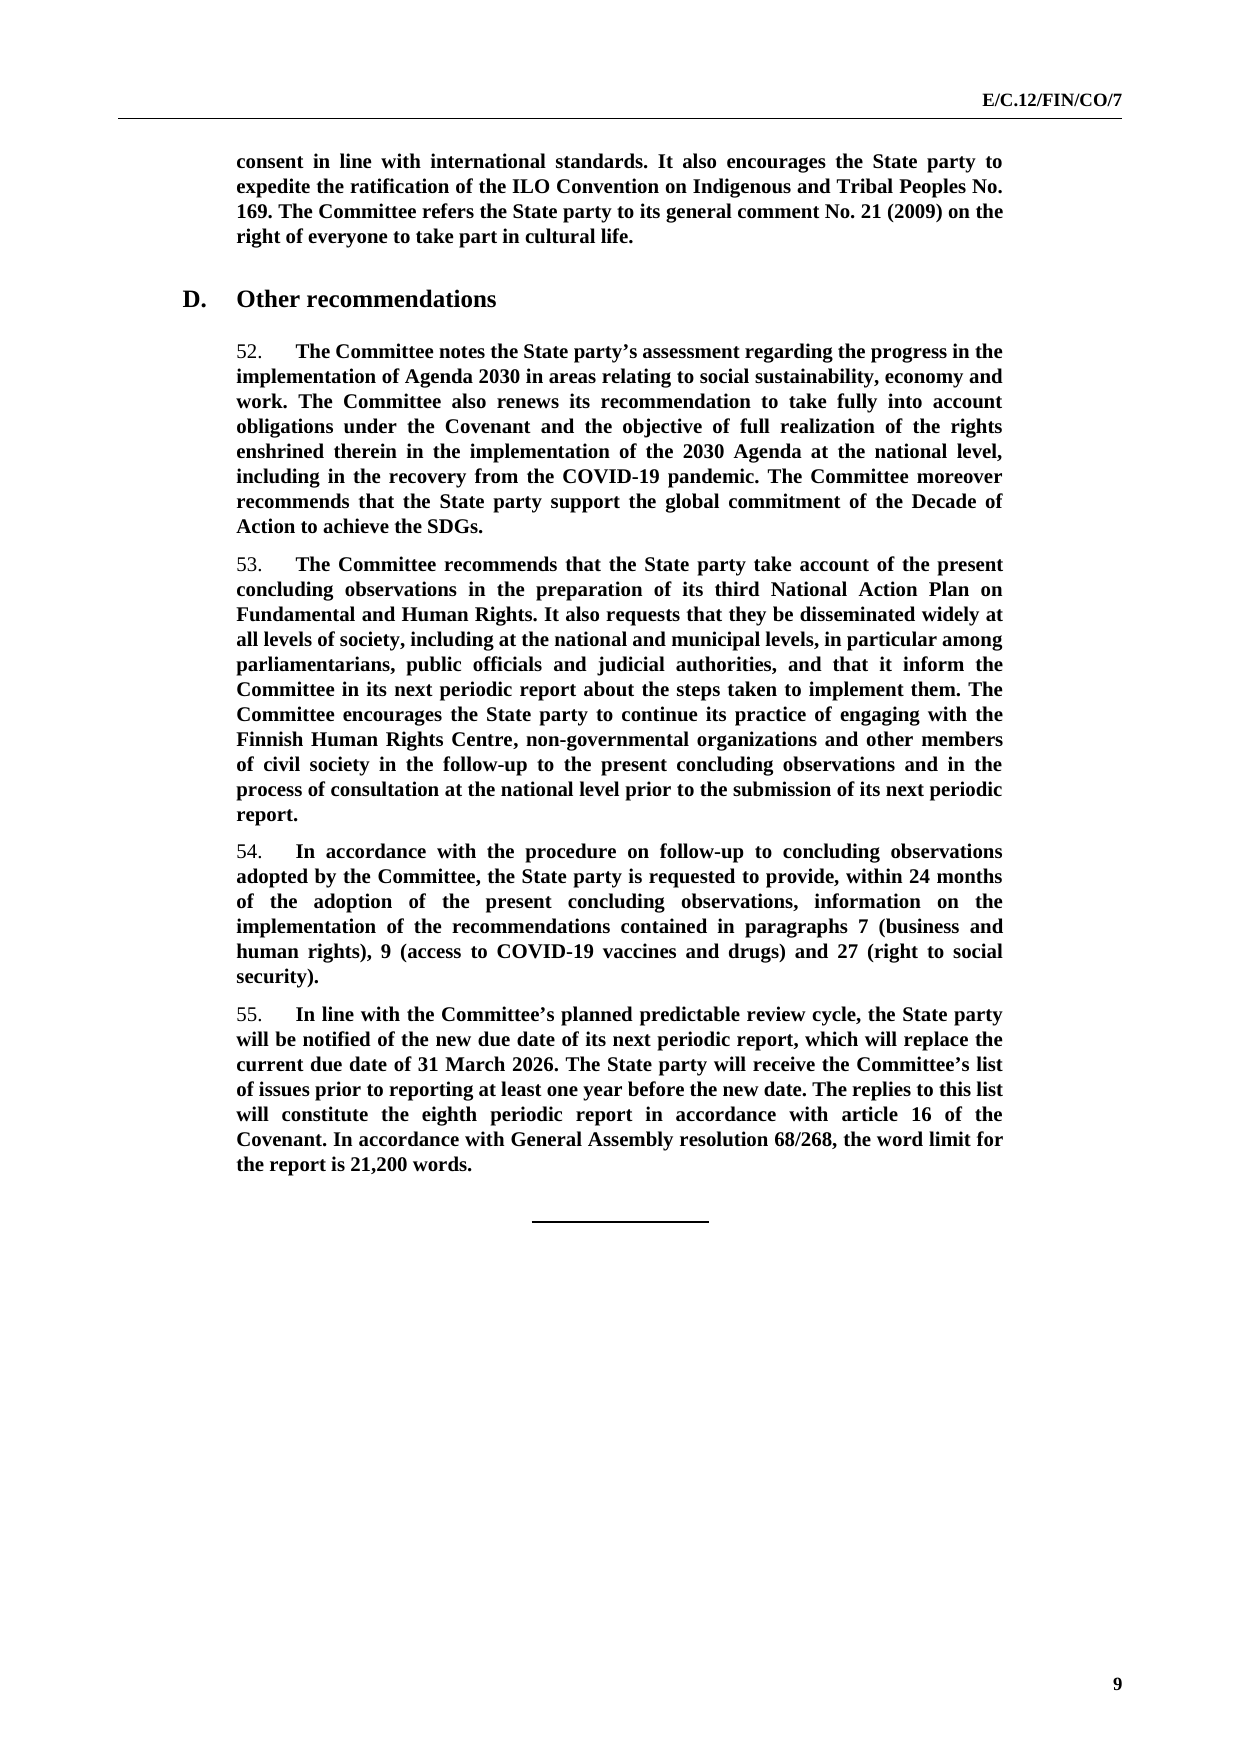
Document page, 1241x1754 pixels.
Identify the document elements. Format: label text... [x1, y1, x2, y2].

list In line with the Committee’s planned predictable review cycle, the State party will be notified of the new due date of its next periodic report, which will replace the current due date of 31 March 2026. The State party will receive the Committee’s list of issues prior to reporting at least one year before the new date. The replies to this list will constitute the eighth periodic report in accordance with article 16 of the Covenant. In accordance with General Assembly resolution 68/268, the word limit for the report is 21,200 words. [236, 1001, 1004, 1176]
list The Committee recommends that the State party take account of the present concluding observations in the preparation of its third National Action Plan on Fundamental and Human Rights. It also requests that they be disseminated widely at all levels of society, including at the national and municipal levels, in particular among parliamentarians, public officials and judicial authorities, and that it inform the Committee in its next periodic report about the steps taken to implement them. The Committee encourages the State party to continue its practice of engaging with the Finnish Human Rights Centre, non-governmental organizations and other members of civil society in the follow-up to the present concluding observations and in the process of consultation at the national level prior to the submission of its next periodic report. [236, 551, 1004, 826]
list The Committee notes the State party’s assessment regarding the progress in the implementation of Agenda 2030 in areas relating to social sustainability, economy and work. The Committee also renews its recommendation to take fully into account obligations under the Covenant and the objective of full realization of the rights enshrined therein in the implementation of the 2030 Agenda at the national level, including in the recovery from the COVID-19 pandemic. The Committee moreover recommends that the State party support the global commitment of the Decade of Action to achieve the SDGs. [236, 338, 1004, 538]
text D. Other recommendations [118, 285, 1004, 313]
list In accordance with the procedure on follow-up to concluding observations adopted by the Committee, the State party is requested to provide, within 24 months of the adoption of the present concluding observations, information on the implementation of the recommendations contained in paragraphs 7 (business and human rights), 9 (access to COVID-19 vaccines and drugs) and 27 (right to social security). [236, 838, 1004, 988]
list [236, 148, 1004, 248]
